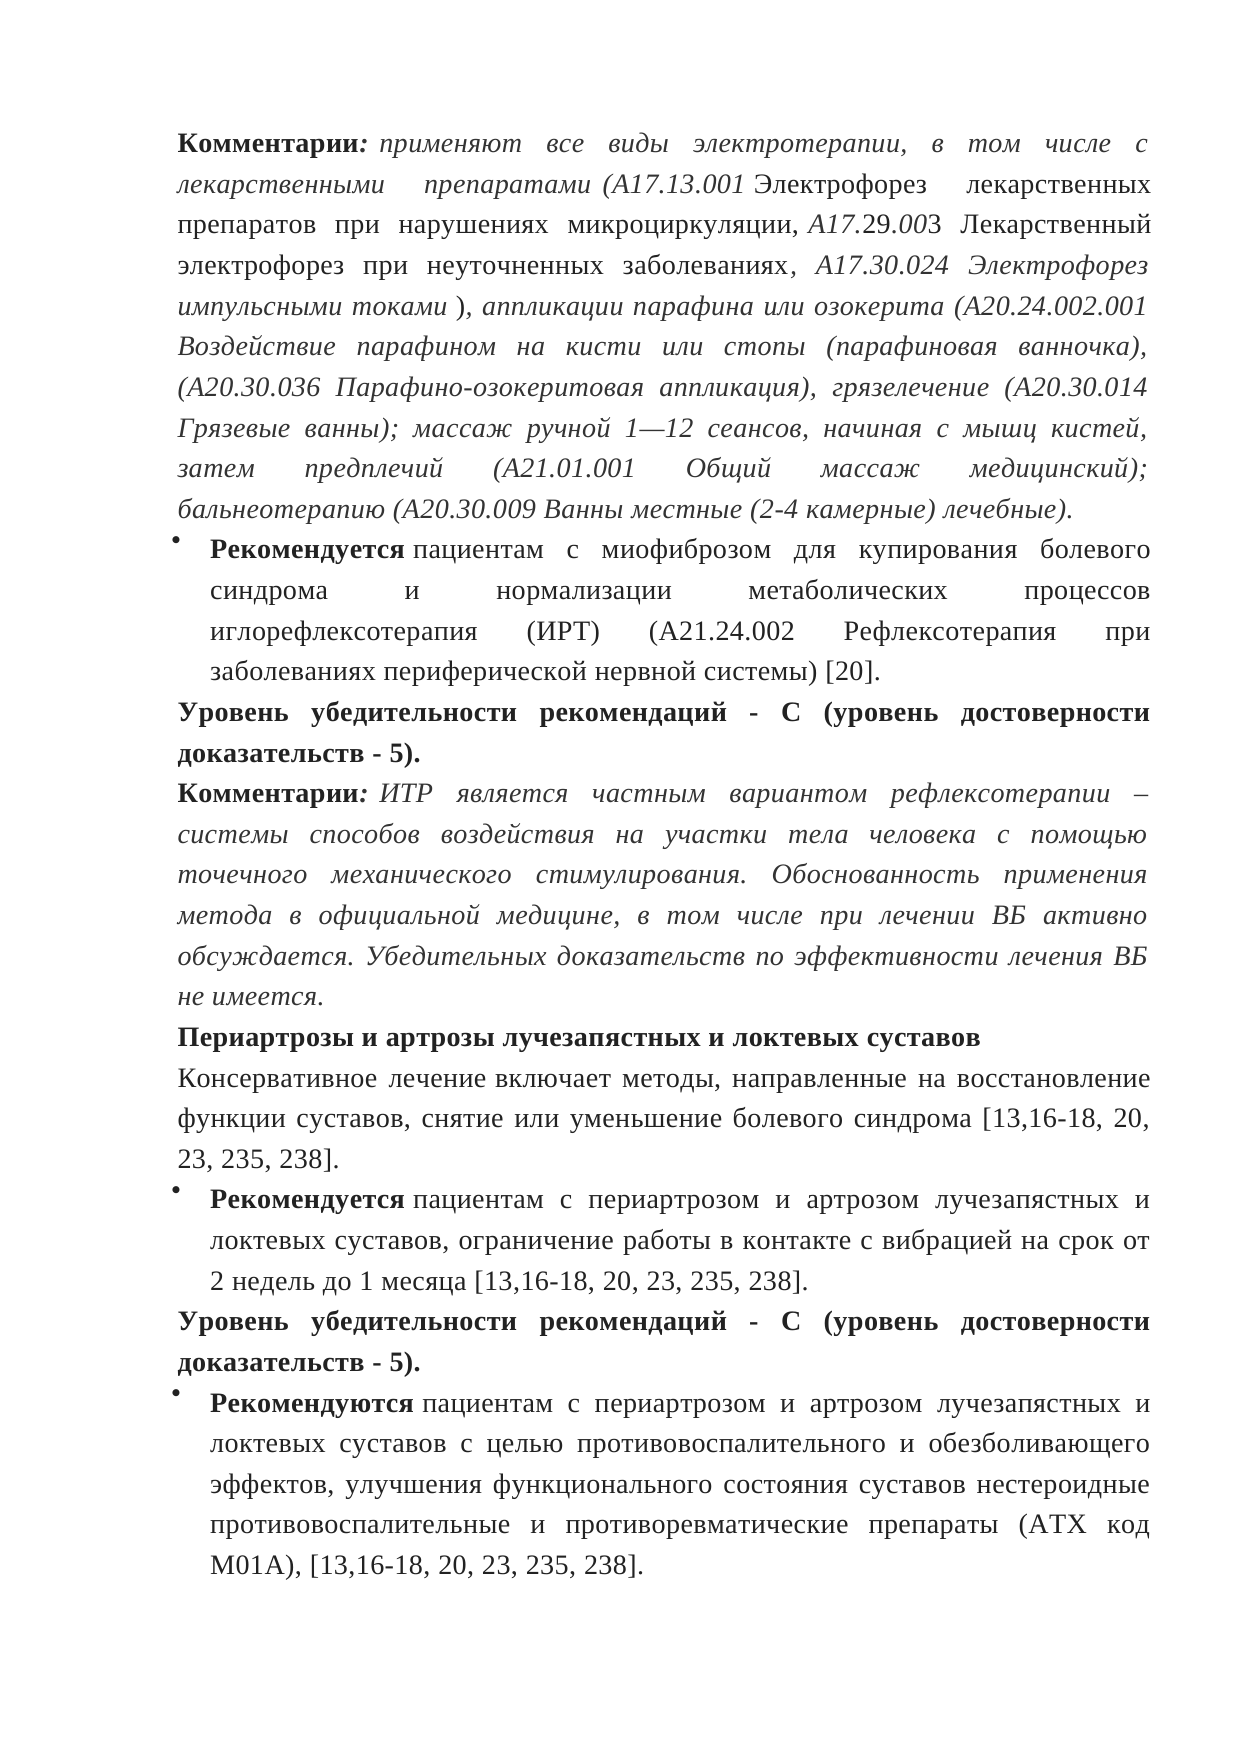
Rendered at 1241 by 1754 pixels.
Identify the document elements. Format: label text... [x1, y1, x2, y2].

list Рекомендуется пациентам с периартрозом и артрозом лучезапястных и локтевых суставов, ограничение работы в контакте с вибрацией на срок от 2 недель до 1 месяца [13,16-18, 20, 23, 235, 238]. [172, 1174, 1152, 1296]
list Рекомендуется пациентам с миофиброзом для купирования болевого синдрома и нормализации метаболических процессов иглорефлексотерапия (ИРТ) (А21.24.002 Рефлексотерапия при заболеваниях периферической нервной системы) [20]. [172, 524, 1152, 687]
text Уровень убедительности рекомендаций - С (уровень достоверности доказательств - 5). [177, 687, 1152, 768]
text Консервативное лечение включает методы, направленные на восстановление функции суставов, снятие или уменьшение болевого синдрома [13,16-18, 20, 23, 235, 238]. [177, 1052, 1152, 1174]
text Комментарии: применяют все виды электротерапии, в том числе с лекарственными препаратами (A17.13.001 Электрофорез лекарственных препаратов при нарушениях микроциркуляции, A17.29.003 Лекарственный электрофорез при неуточненных заболеваниях, A17.30.024 Электрофорез импульсными токами ), аппликации парафина или озокерита (A20.24.002.001 Воздействие парафином на кисти или стопы (парафиновая ванночка), (A20.30.036 Парафино-озокеритовая аппликация), грязелечение (А20.30.014 Грязевые ванны); массаж ручной 1—12 сеансов, начиная с мышц кистей, затем предплечий (A21.01.001 Общий массаж медицинский); бальнеотерапию (А20.30.009 Ванны местные (2-4 камерные) лечебные). [177, 118, 1152, 524]
text Комментарии: ИТР является частным вариантом рефлексотерапии – системы способов воздействия на участки тела человека с помощью точечного механического стимулирования. Обоснованность применения метода в официальной медицине, в том числе при лечении ВБ активно обсуждается. Убедительных доказательств по эффективности лечения ВБ не имеется. [177, 768, 1152, 1012]
text Периартрозы и артрозы лучезапястных и локтевых суставов [177, 1012, 1152, 1052]
list Рекомендуются пациентам с периартрозом и артрозом лучезапястных и локтевых суставов с целью противовоспалительного и обезболивающего эффектов, улучшения функционального состояния суставов нестероидные противовоспалительные и противоревматические препараты (АТХ код M01A), [13,16-18, 20, 23, 235, 238]. [172, 1377, 1152, 1581]
text Уровень убедительности рекомендаций - С (уровень достоверности доказательств - 5). [177, 1296, 1152, 1377]
